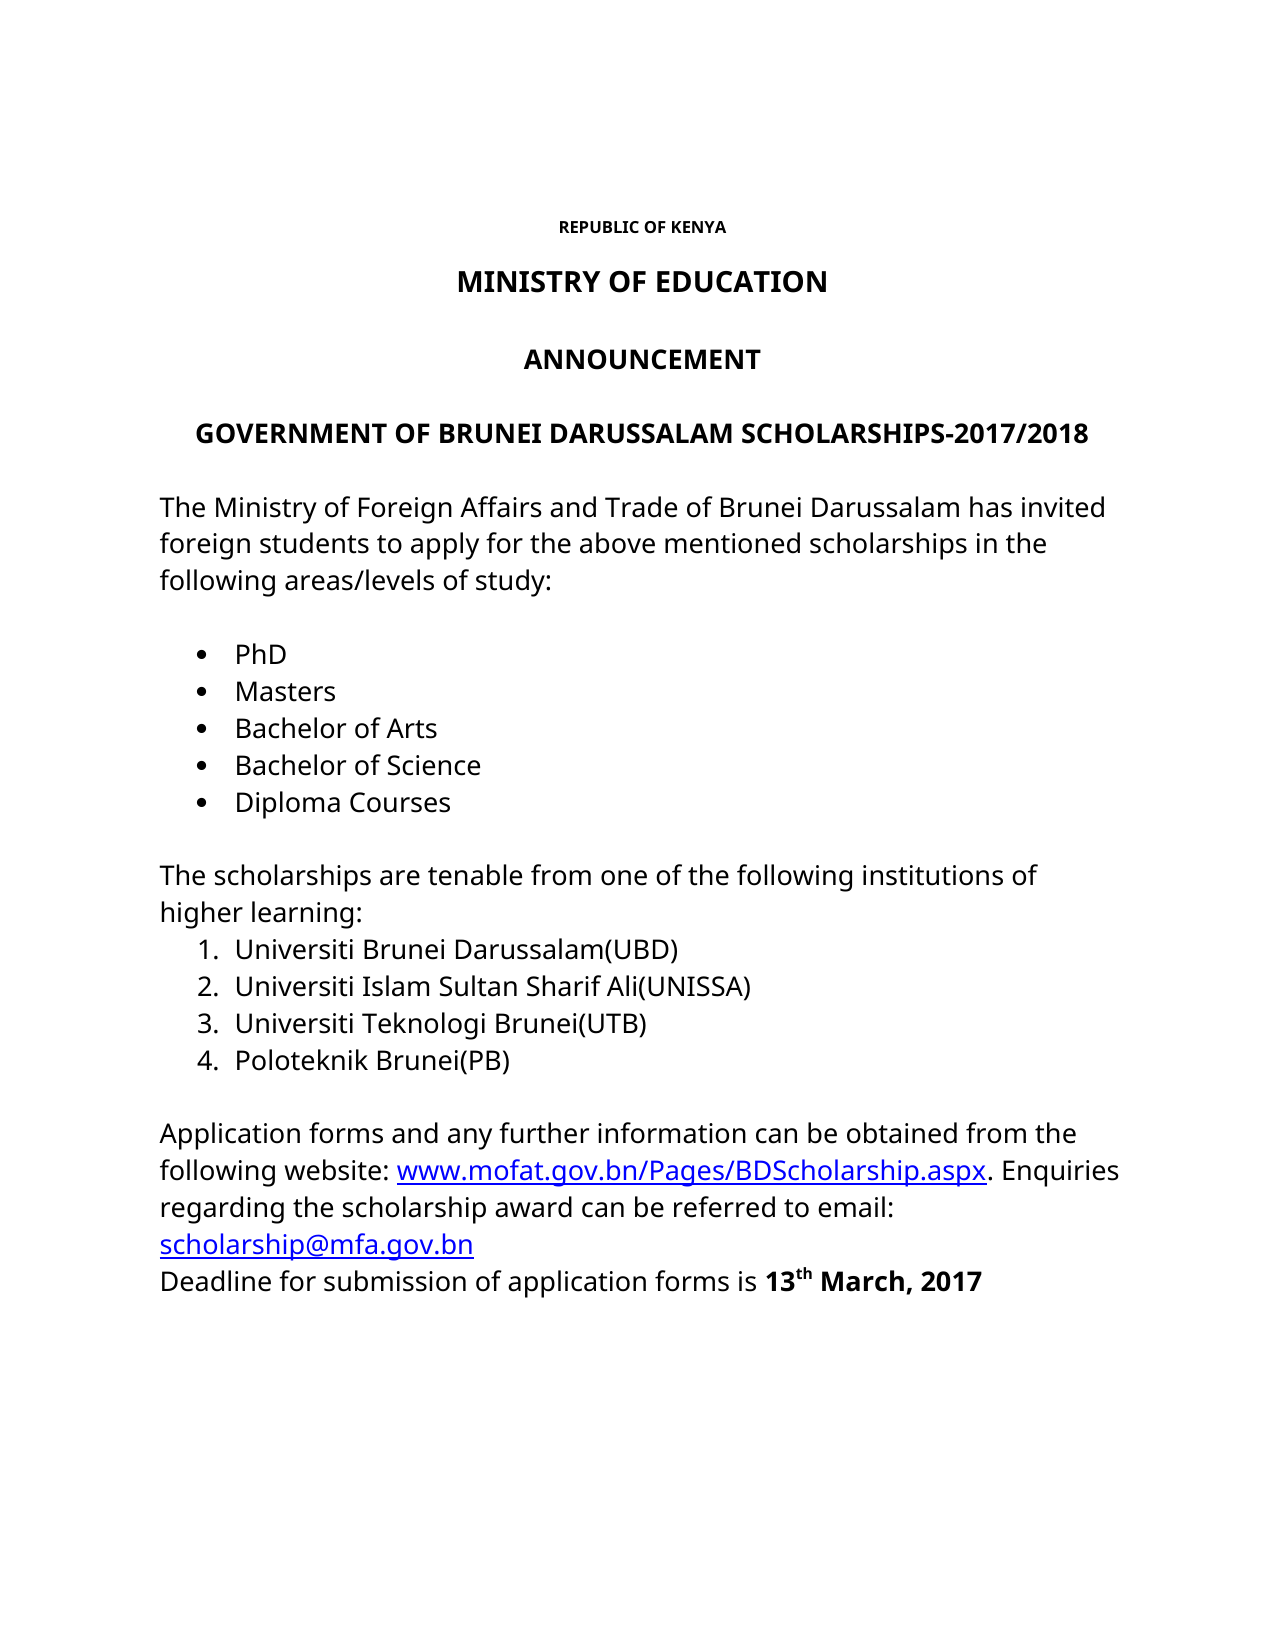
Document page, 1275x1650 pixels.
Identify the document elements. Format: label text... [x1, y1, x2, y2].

list Diploma Courses [197, 783, 1125, 820]
text REPUBLIC OF KENYA [159, 216, 1125, 238]
text Application forms and any further information can be obtained from the following website: www.mofat.gov.bn/Pages/BDScholarship.aspx. Enquiries regarding the scholarship award can be referred to email: scholarship@mfa.gov.bn [159, 1115, 1125, 1262]
text Deadline for submission of application forms is 13th March, 2017 [159, 1262, 1125, 1299]
text MINISTRY OF EDUCATION [159, 261, 1125, 301]
list Bachelor of Science [197, 746, 1125, 783]
list Bachelor of Arts [197, 709, 1125, 746]
list Universiti Islam Sultan Sharif Ali(UNISSA) [197, 967, 1125, 1004]
list Poloteknik Brunei(PB) [197, 1041, 1125, 1078]
list Universiti Brunei Darussalam(UBD) [197, 931, 1125, 967]
list PhD [197, 636, 1125, 672]
list Universiti Teknologi Brunei(UTB) [197, 1004, 1125, 1041]
text The Ministry of Foreign Affairs and Trade of Brunei Darussalam has invited foreign students to apply for the above mentioned scholarships in the following areas/levels of study: [159, 488, 1125, 599]
text ANNOUNCEMENT [159, 341, 1125, 377]
text The scholarships are tenable from one of the following institutions of higher learning: [159, 857, 1125, 931]
list Masters [197, 672, 1125, 709]
text GOVERNMENT OF BRUNEI DARUSSALAM SCHOLARSHIPS-2017/2018 [159, 414, 1125, 451]
